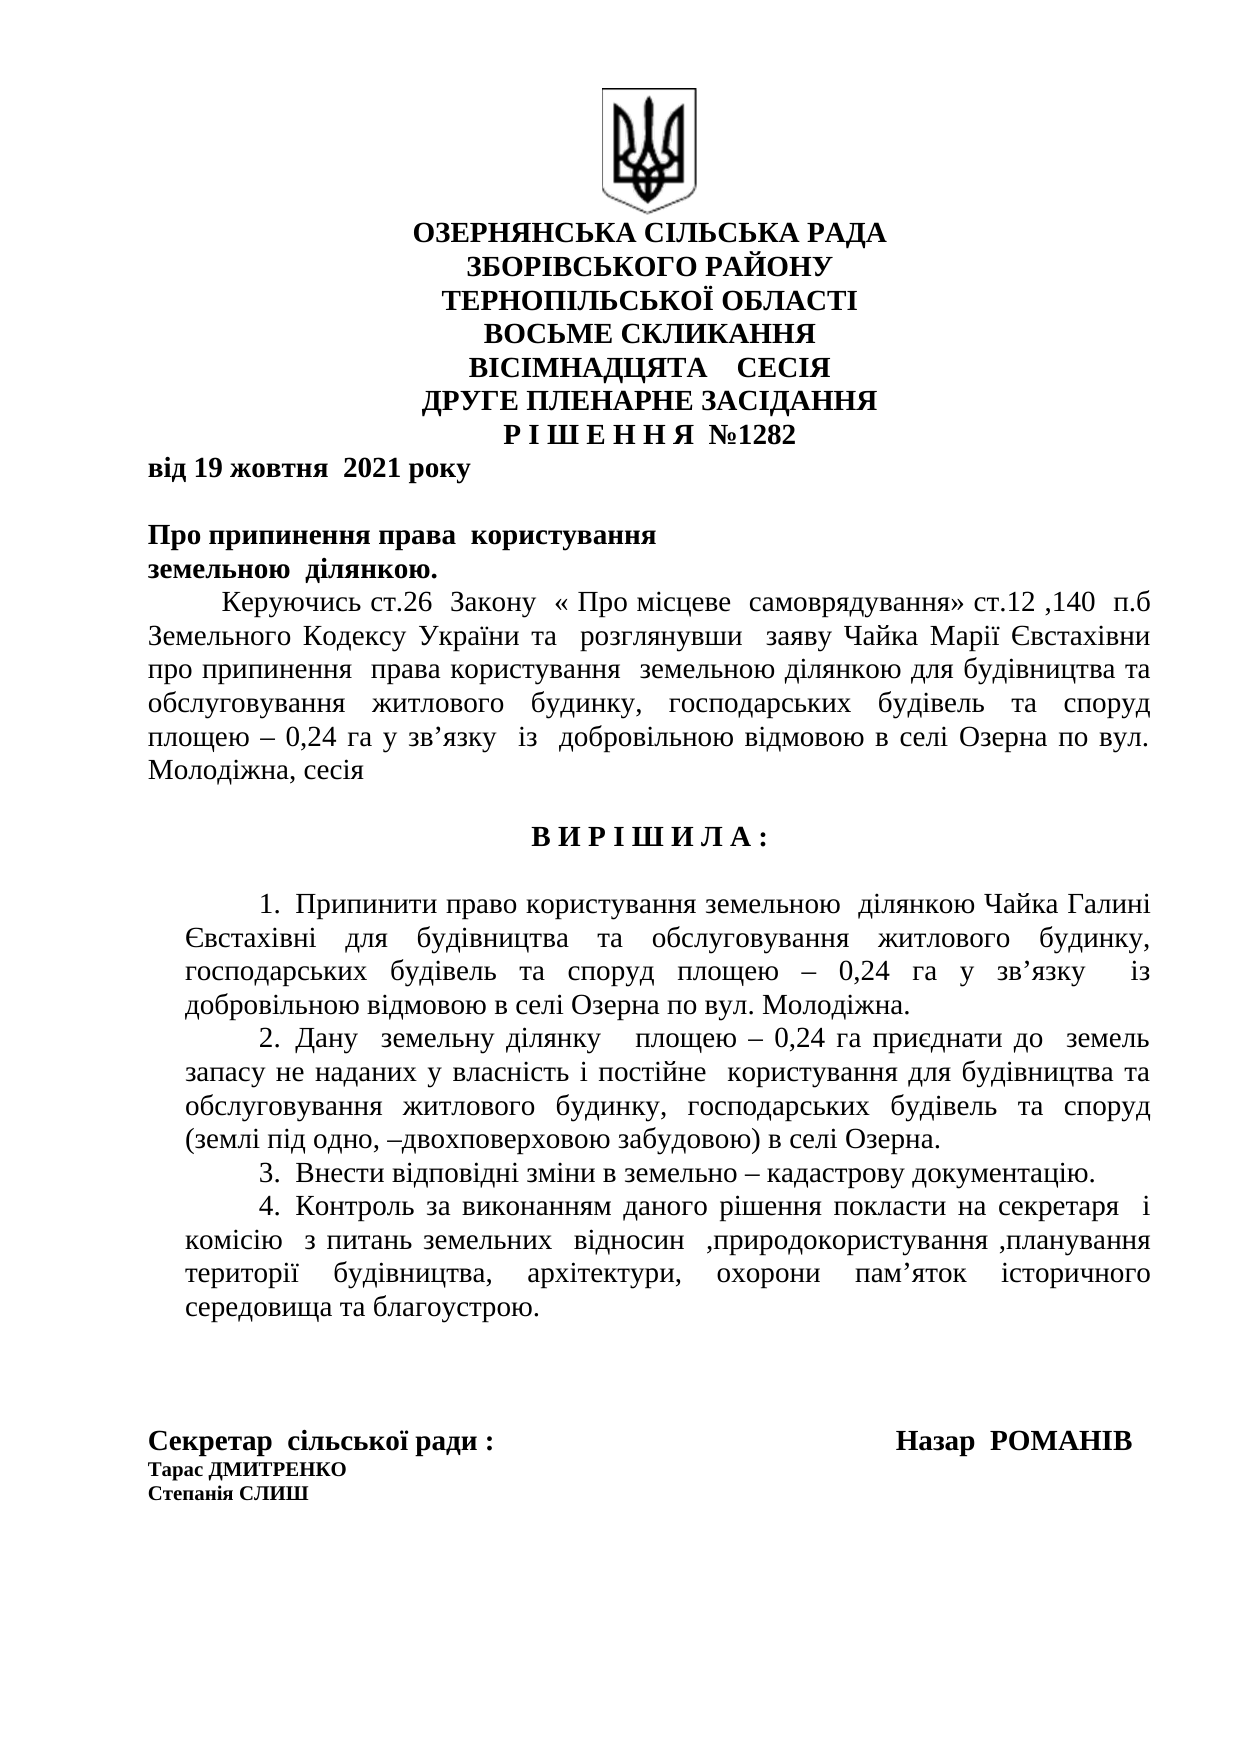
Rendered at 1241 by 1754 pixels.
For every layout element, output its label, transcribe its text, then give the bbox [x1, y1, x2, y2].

text Секретар сільської ради : Назар РОМАНІВ [148, 1423, 1152, 1457]
picture [602, 88, 698, 216]
text ОЗЕРНЯНСЬКА СІЛЬСЬКА РАДА [148, 216, 1152, 249]
text від 19 жовтня 2021 року [148, 450, 1152, 484]
text ВОСЬМЕ СКЛИКАННЯ [148, 316, 1152, 350]
list Внести відповідні зміни в земельно – кадастрову документацію. [185, 1155, 1152, 1188]
list Дану земельну ділянку площею – 0,24 га приєднати до земель запасу не наданих у власність і постійне користування для будівництва та обслуговування житлового будинку, господарських будівель та споруд (землі під одно, –двохповерховою забудовою) в селі Озерна. [185, 1021, 1152, 1155]
list Припинити право користування земельною ділянкою Чайка Галині Євстахівні для будівництва та обслуговування житлового будинку, господарських будівель та споруд площею – 0,24 га у зв’язку із добровільною відмовою в селі Озерна по вул. Молодіжна. [185, 886, 1152, 1021]
text Керуючись ст.26 Закону « Про місцеве самоврядування» ст.12 ,140 п.б Земельного Кодексу України та розглянувши заяву Чайка Марії Євстахівни про припинення права користування земельною ділянкою для будівництва та обслуговування житлового будинку, господарських будівель та споруд площею – 0,24 га у зв’язку із добровільною відмовою в селі Озерна по вул. Молодіжна, сесія [148, 584, 1152, 786]
text В И Р І Ш И Л А : [148, 819, 1152, 853]
text земельною ділянкою. [148, 551, 1152, 584]
list Контроль за виконанням даного рішення покласти на секретаря і комісію з питань земельних відносин ,природокористування ,планування території будівництва, архітектури, охорони пам’яток історичного середовища та благоустрою. [185, 1188, 1152, 1322]
text ТЕРНОПІЛЬСЬКОЇ ОБЛАСТІ [148, 283, 1152, 316]
text ВІСІМНАДЦЯТА СЕСІЯ ДРУГЕ ПЛЕНАРНЕ ЗАСІДАННЯ [148, 350, 1152, 417]
text Степанія СЛИШ [148, 1481, 1152, 1505]
text Про припинення права користування [148, 517, 1152, 551]
text Р І Ш Е Н Н Я №1282 [148, 417, 1152, 450]
text Тарас ДМИТРЕНКО [148, 1457, 1152, 1481]
text ЗБОРІВСЬКОГО РАЙОНУ [148, 249, 1152, 283]
